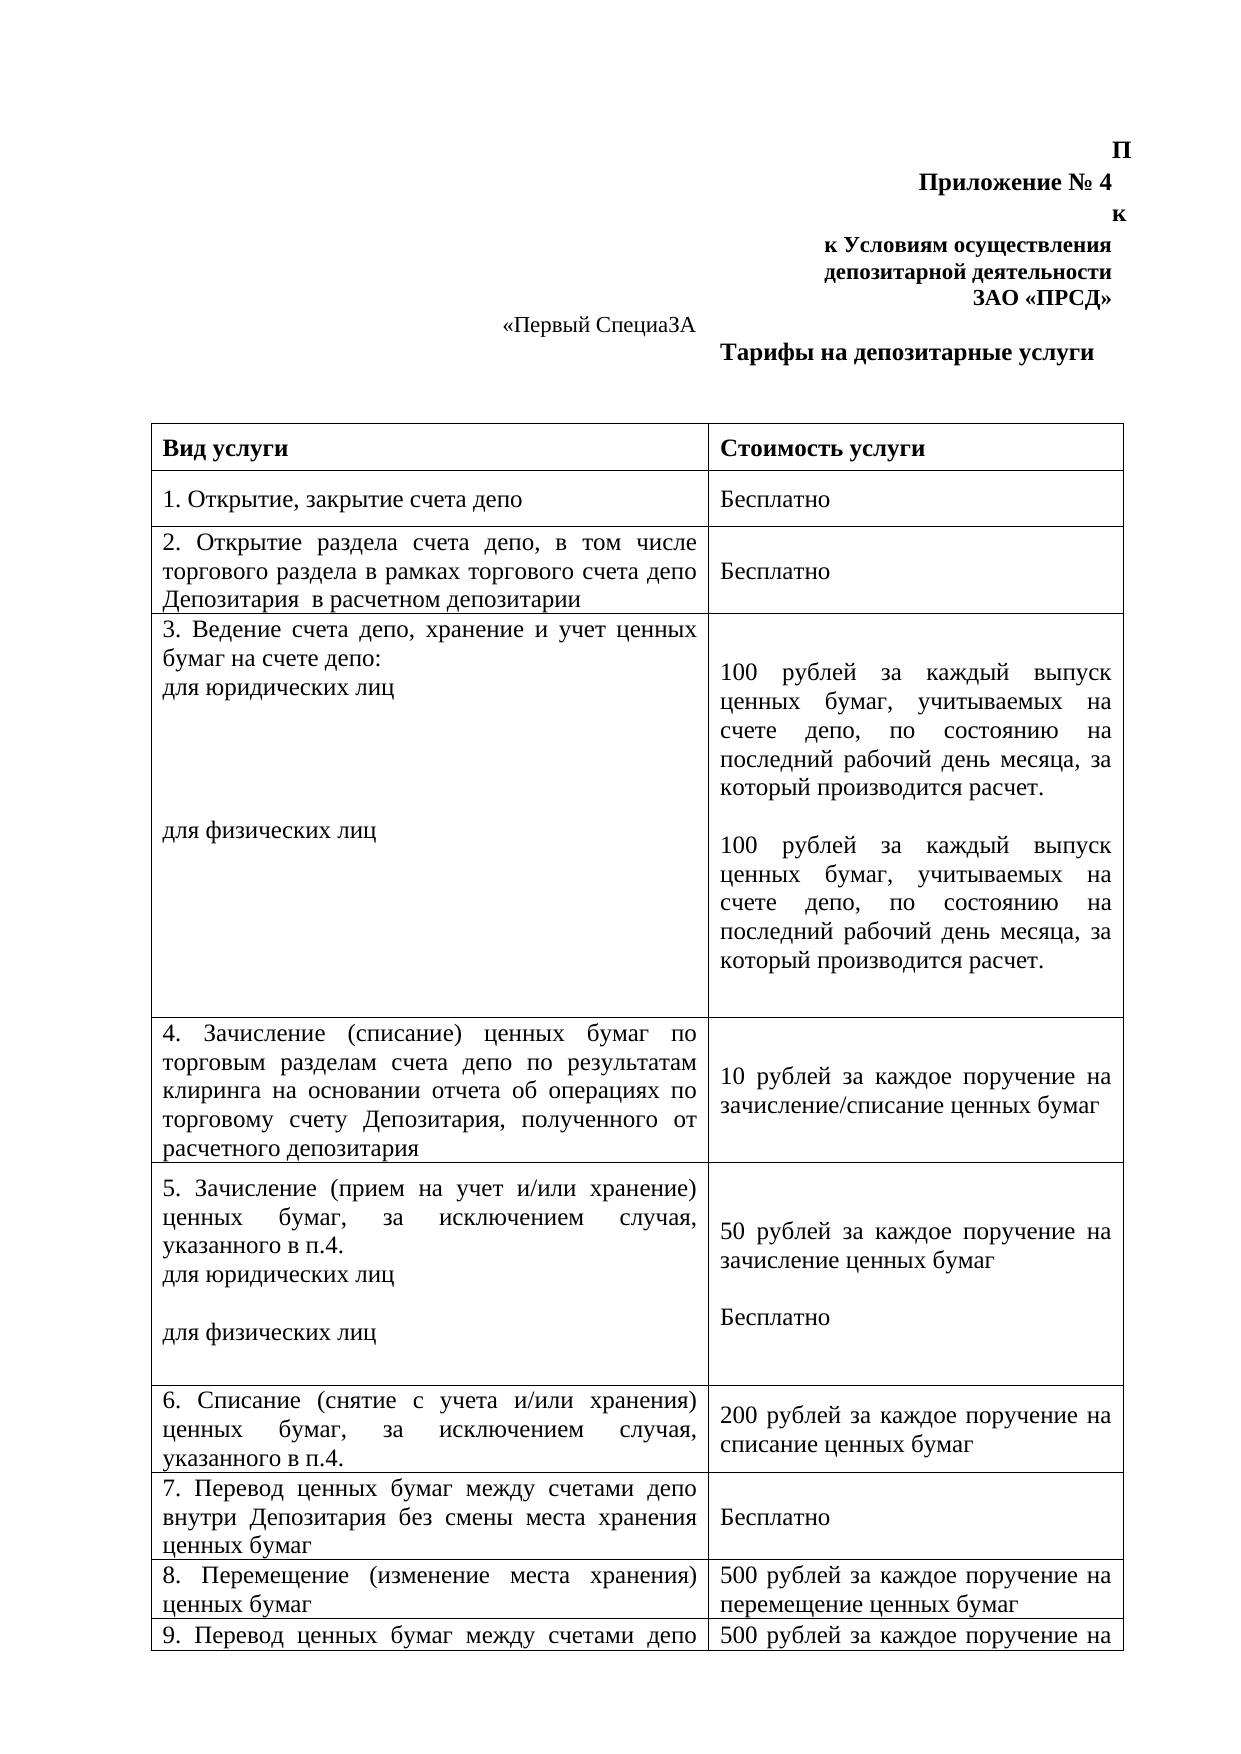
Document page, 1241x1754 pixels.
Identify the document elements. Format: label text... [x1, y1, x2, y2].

table_cell Вид услуги [152, 424, 708, 470]
table_header [151, 133, 709, 423]
table_cell Бесплатно [709, 471, 1123, 526]
table_cell 4. Зачисление (списание) ценных бумаг по торговым разделам счета депо по результатам клиринга на основании отчета об операциях по торговому счету Депозитария, полученного от расчетного депозитария [152, 1018, 708, 1162]
table_cell Стоимость услуги [709, 424, 1123, 470]
table_cell 5. Зачисление (прием на учет и/или хранение) ценных бумаг, за исключением случая, указанного в п.4. для юридических лиц для физических лиц [152, 1163, 708, 1384]
table_cell 1. Открытие, закрытие счета депо [152, 471, 708, 526]
table_cell 50 рублей за каждое поручение на зачисление ценных бумаг Бесплатно [709, 1163, 1123, 1384]
table_cell 10 рублей за каждое поручение на зачисление/списание ценных бумаг [709, 1018, 1123, 1162]
table_cell 7. Перевод ценных бумаг между счетами депо внутри Депозитария без смены места хранения ценных бумаг [152, 1473, 708, 1559]
table_cell 200 рублей за каждое поручение на списание ценных бумаг [709, 1386, 1123, 1472]
table_cell 8. Перемещение (изменение места хранения) ценных бумаг [152, 1560, 708, 1618]
table_cell 3. Ведение счета депо, хранение и учет ценных бумаг на счете депо: для юридических лиц для физических лиц [152, 614, 708, 1017]
table_header ППриложение № 4 к к Условиям осуществления депозитарной деятельности ЗАО «ПРСД» «Первый СпециаЗА Тарифы на депозитарные услуги [709, 133, 1123, 423]
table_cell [152, 1619, 708, 1649]
table_cell 100 рублей за каждый выпуск ценных бумаг, учитываемых на счете депо, по состоянию на последний рабочий день месяца, за который производится расчет. 100 рублей за каждый выпуск ценных бумаг, учитываемых на счете депо, по состоянию на последний рабочий день месяца, за который производится расчет. [709, 614, 1123, 1017]
table_cell Бесплатно [709, 527, 1123, 613]
table_cell 2. Открытие раздела счета депо, в том числе торгового раздела в рамках торгового счета депо Депозитария в расчетном депозитарии [152, 527, 708, 613]
table_cell Бесплатно [709, 1473, 1123, 1559]
table_cell 500 рублей за каждое поручение на перемещение ценных бумаг [709, 1560, 1123, 1618]
table_cell 6. Списание (снятие с учета и/или хранения) ценных бумаг, за исключением случая, указанного в п.4. [152, 1386, 708, 1472]
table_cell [709, 1619, 1123, 1649]
